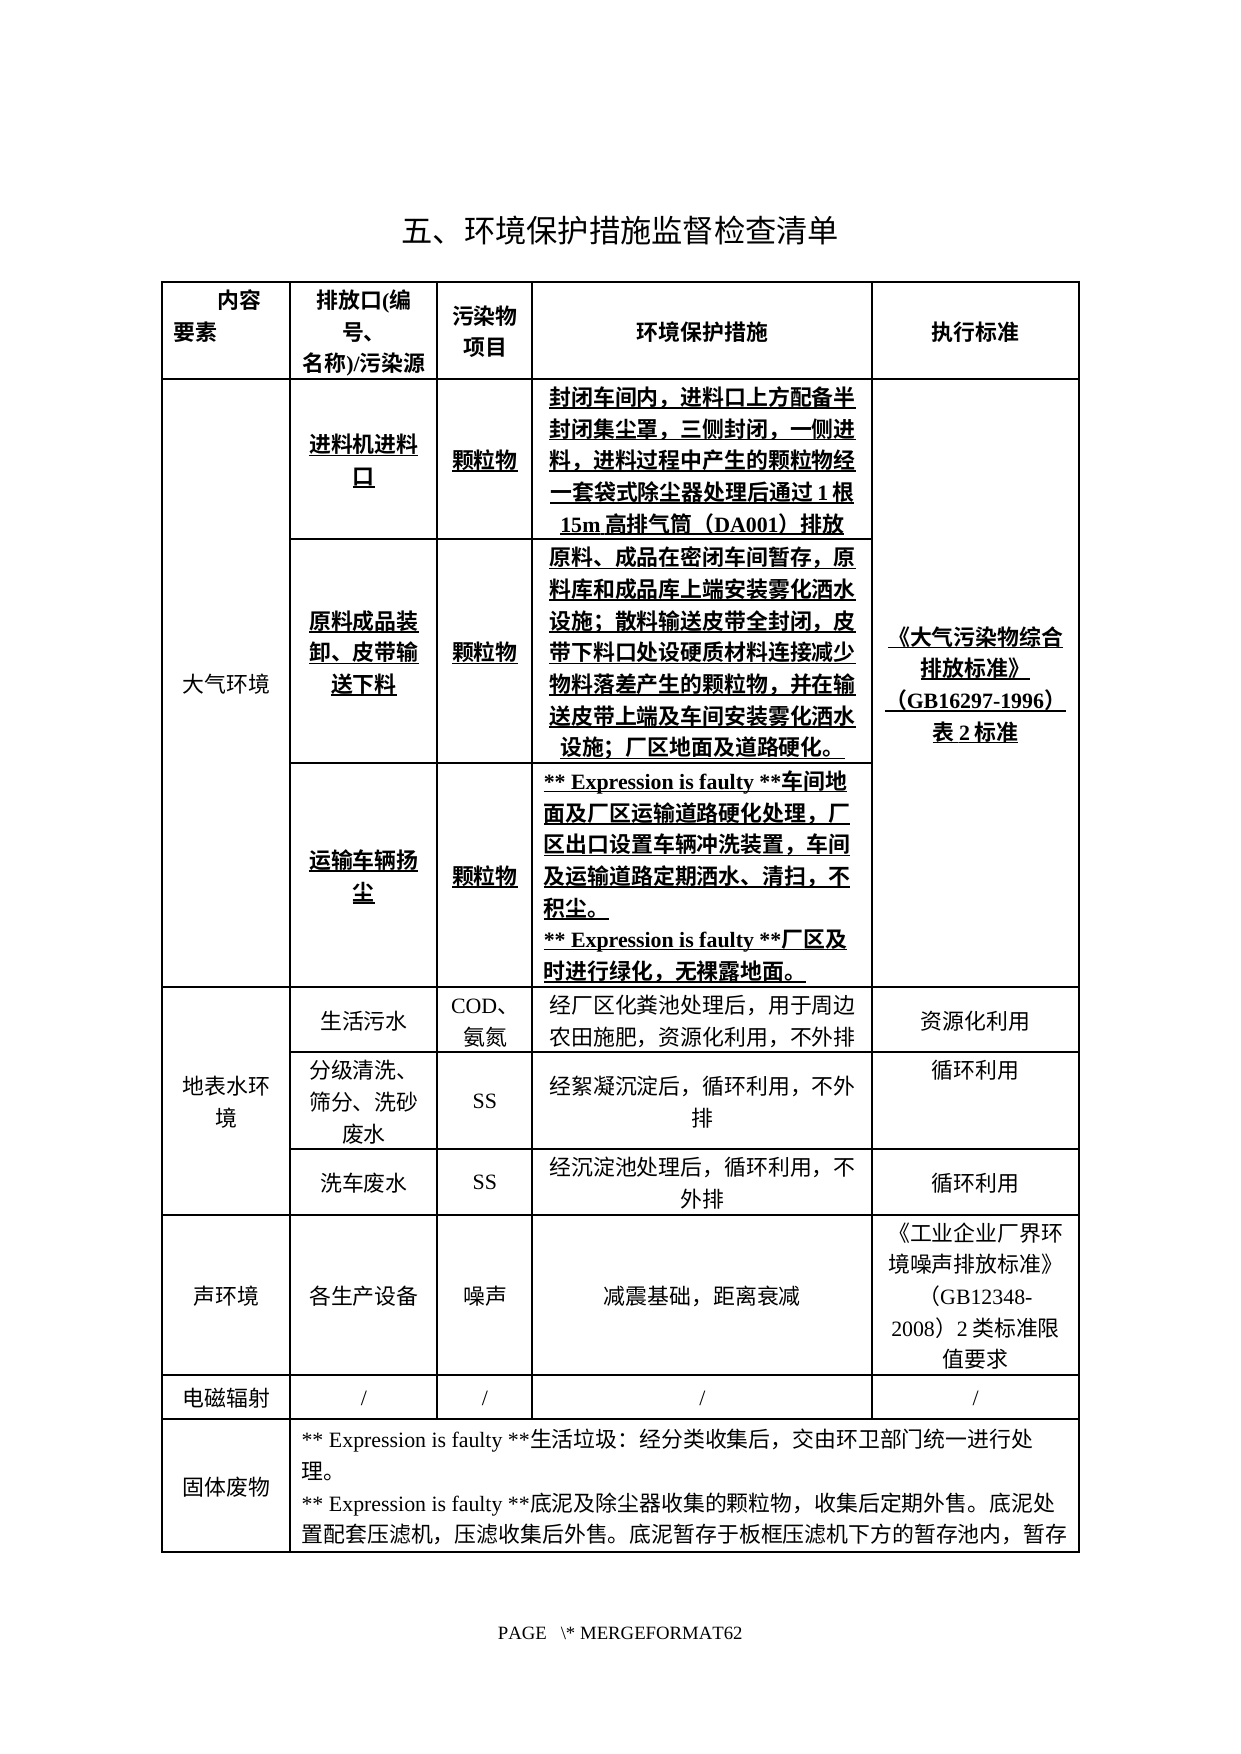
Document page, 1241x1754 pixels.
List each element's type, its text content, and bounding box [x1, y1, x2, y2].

table_cell 经絮凝沉淀后，循环利用，不外排 [533, 1053, 871, 1148]
table_cell / [438, 1376, 531, 1418]
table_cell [291, 1420, 1078, 1551]
table_cell 运输车辆扬尘 [291, 764, 436, 986]
table_cell 噪声 [438, 1216, 531, 1374]
table_cell 电磁辐射 [163, 1376, 289, 1418]
table_cell 原料、成品在密闭车间暂存，原料库和成品库上端安装雾化洒水设施；散料输送皮带全封闭，皮带下料口处设硬质材料连接减少物料落差产生的颗粒物，并在输送皮带上端及车间安装雾化洒水设施；厂区地面及道路硬化。 [533, 540, 871, 762]
table_header 执行标准 [873, 283, 1078, 378]
table_cell 《工业企业厂界环境噪声排放标准》（GB12348-2008）2类标准限值要求 [873, 1216, 1078, 1374]
table_cell COD、氨氮 [438, 988, 531, 1051]
table_cell 洗车废水 [291, 1150, 436, 1214]
table_cell 颗粒物 [438, 764, 531, 986]
table_cell 《大气污染物综合排放标准》（GB16297-1996） 表2标准 [873, 380, 1078, 986]
table_cell / [873, 1376, 1078, 1418]
table_cell 地表水环境 [163, 988, 289, 1214]
table_cell 各生产设备 [291, 1216, 436, 1374]
table_cell 进料机进料口 [291, 380, 436, 538]
table_header 排放口(编号、 名称)/污染源 [291, 283, 436, 378]
table_header 环境保护措施 [533, 283, 871, 378]
table_cell 大气环境 [163, 380, 289, 986]
list 环境保护措施监督检查清单 [159, 206, 1081, 252]
table_cell 声环境 [163, 1216, 289, 1374]
table_cell ①车间地面及厂区运输道路硬化处理，厂区出口设置车辆冲洗装置，车间及运输道路定期洒水、清扫，不积尘。 ②厂区及时进行绿化，无裸露地面。 [533, 764, 871, 986]
table_cell 循环利用 [873, 1053, 1078, 1148]
table_cell 减震基础，距离衰减 [533, 1216, 871, 1374]
table_cell 原料成品装卸、皮带输送下料 [291, 540, 436, 762]
table_cell 生活污水 [291, 988, 436, 1051]
table_cell 颗粒物 [438, 540, 531, 762]
table_cell / [533, 1376, 871, 1418]
table_cell 循环利用 [873, 1150, 1078, 1214]
table_cell 资源化利用 [873, 988, 1078, 1051]
table_header 内容 要素 [163, 283, 289, 378]
table_cell SS [438, 1150, 531, 1214]
table_cell 经厂区化粪池处理后，用于周边农田施肥，资源化利用，不外排 [533, 988, 871, 1051]
table_cell 颗粒物 [438, 380, 531, 538]
table_cell SS [438, 1053, 531, 1148]
table_cell 经沉淀池处理后，循环利用，不外排 [533, 1150, 871, 1214]
table_cell 固体废物 [163, 1420, 289, 1551]
table_cell 分级清洗、筛分、洗砂废水 [291, 1053, 436, 1148]
table_header 污染物 项目 [438, 283, 531, 378]
table_cell 封闭车间内，进料口上方配备半封闭集尘罩，三侧封闭，一侧进料，进料过程中产生的颗粒物经一套袋式除尘器处理后通过1根15m高排气筒（DA001）排放 [533, 380, 871, 538]
table_cell / [291, 1376, 436, 1418]
